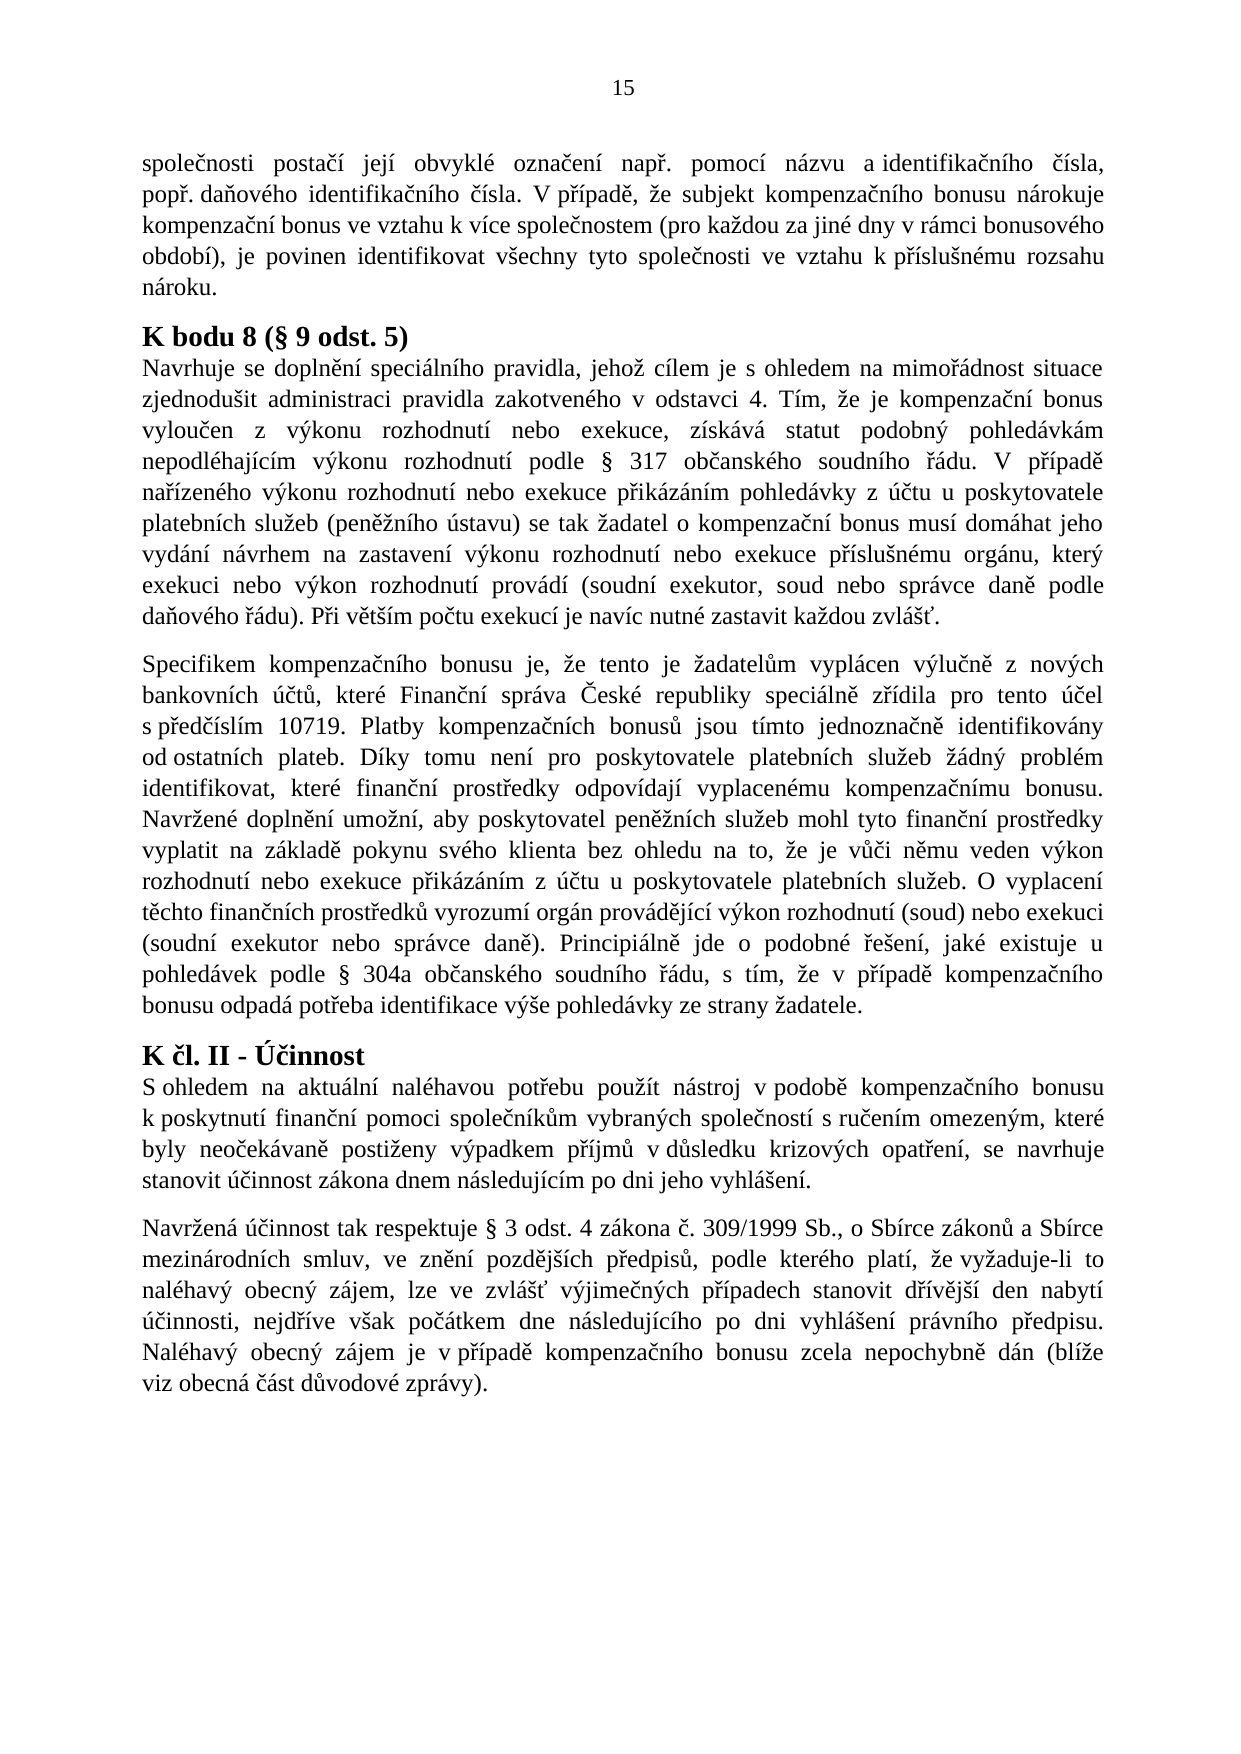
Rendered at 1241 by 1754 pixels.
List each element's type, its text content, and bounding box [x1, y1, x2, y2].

text K bodu 8 (§ 9 odst. 5) [142, 319, 1104, 353]
text Navrhuje se doplnění speciálního pravidla, jehož cílem je s ohledem na mimořádnost situace zjednodušit administraci pravidla zakotveného v odstavci 4. Tím, že je kompenzační bonus vyloučen z výkonu rozhodnutí nebo exekuce, získává statut podobný pohledávkám nepodléhajícím výkonu rozhodnutí podle § 317 občanského soudního řádu. V případě nařízeného výkonu rozhodnutí nebo exekuce přikázáním pohledávky z účtu u poskytovatele platebních služeb (peněžního ústavu) se tak žadatel o kompenzační bonus musí domáhat jeho vydání návrhem na zastavení výkonu rozhodnutí nebo exekuce příslušnému orgánu, který exekuci nebo výkon rozhodnutí provádí (soudní exekutor, soud nebo správce daně podle daňového řádu). Při větším počtu exekucí je navíc nutné zastavit každou zvlášť. [142, 353, 1104, 630]
text S ohledem na aktuální naléhavou potřebu použít nástroj v podobě kompenzačního bonusu k poskytnutí finanční pomoci společníkům vybraných společností s ručením omezeným, které byly neočekávaně postiženy výpadkem příjmů v důsledku krizových opatření, se navrhuje stanovit účinnost zákona dnem následujícím po dni jeho vyhlášení. [142, 1072, 1104, 1194]
text K čl. II - Účinnost [142, 1038, 1104, 1072]
text Navržená účinnost tak respektuje § 3 odst. 4 zákona č. 309/1999 Sb., o Sbírce zákonů a Sbírce mezinárodních smluv, ve znění pozdějších předpisů, podle kterého platí, že vyžaduje-li to naléhavý obecný zájem, lze ve zvlášť výjimečných případech stanovit dřívější den nabytí účinnosti, nejdříve však počátkem dne následujícího po dni vyhlášení právního předpisu. Naléhavý obecný zájem je v případě kompenzačního bonusu zcela nepochybně dán (blíže viz obecná část důvodové zprávy). [142, 1213, 1104, 1397]
text Specifikem kompenzačního bonusu je, že tento je žadatelům vyplácen výlučně z nových bankovních účtů, které Finanční správa České republiky speciálně zřídila pro tento účel s předčíslím 10719. Platby kompenzačních bonusů jsou tímto jednoznačně identifikovány od ostatních plateb. Díky tomu není pro poskytovatele platebních služeb žádný problém identifikovat, které finanční prostředky odpovídají vyplacenému kompenzačnímu bonusu. Navržené doplnění umožní, aby poskytovatel peněžních služeb mohl tyto finanční prostředky vyplatit na základě pokynu svého klienta bez ohledu na to, že je vůči němu veden výkon rozhodnutí nebo exekuce přikázáním z účtu u poskytovatele platebních služeb. O vyplacení těchto finančních prostředků vyrozumí orgán provádějící výkon rozhodnutí (soud) nebo exekuci (soudní exekutor nebo správce daně). Principiálně jde o podobné řešení, jaké existuje u pohledávek podle § 304a občanského soudního řádu, s tím, že v případě kompenzačního bonusu odpadá potřeba identifikace výše pohledávky ze strany žadatele. [142, 649, 1104, 1019]
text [142, 148, 1104, 301]
